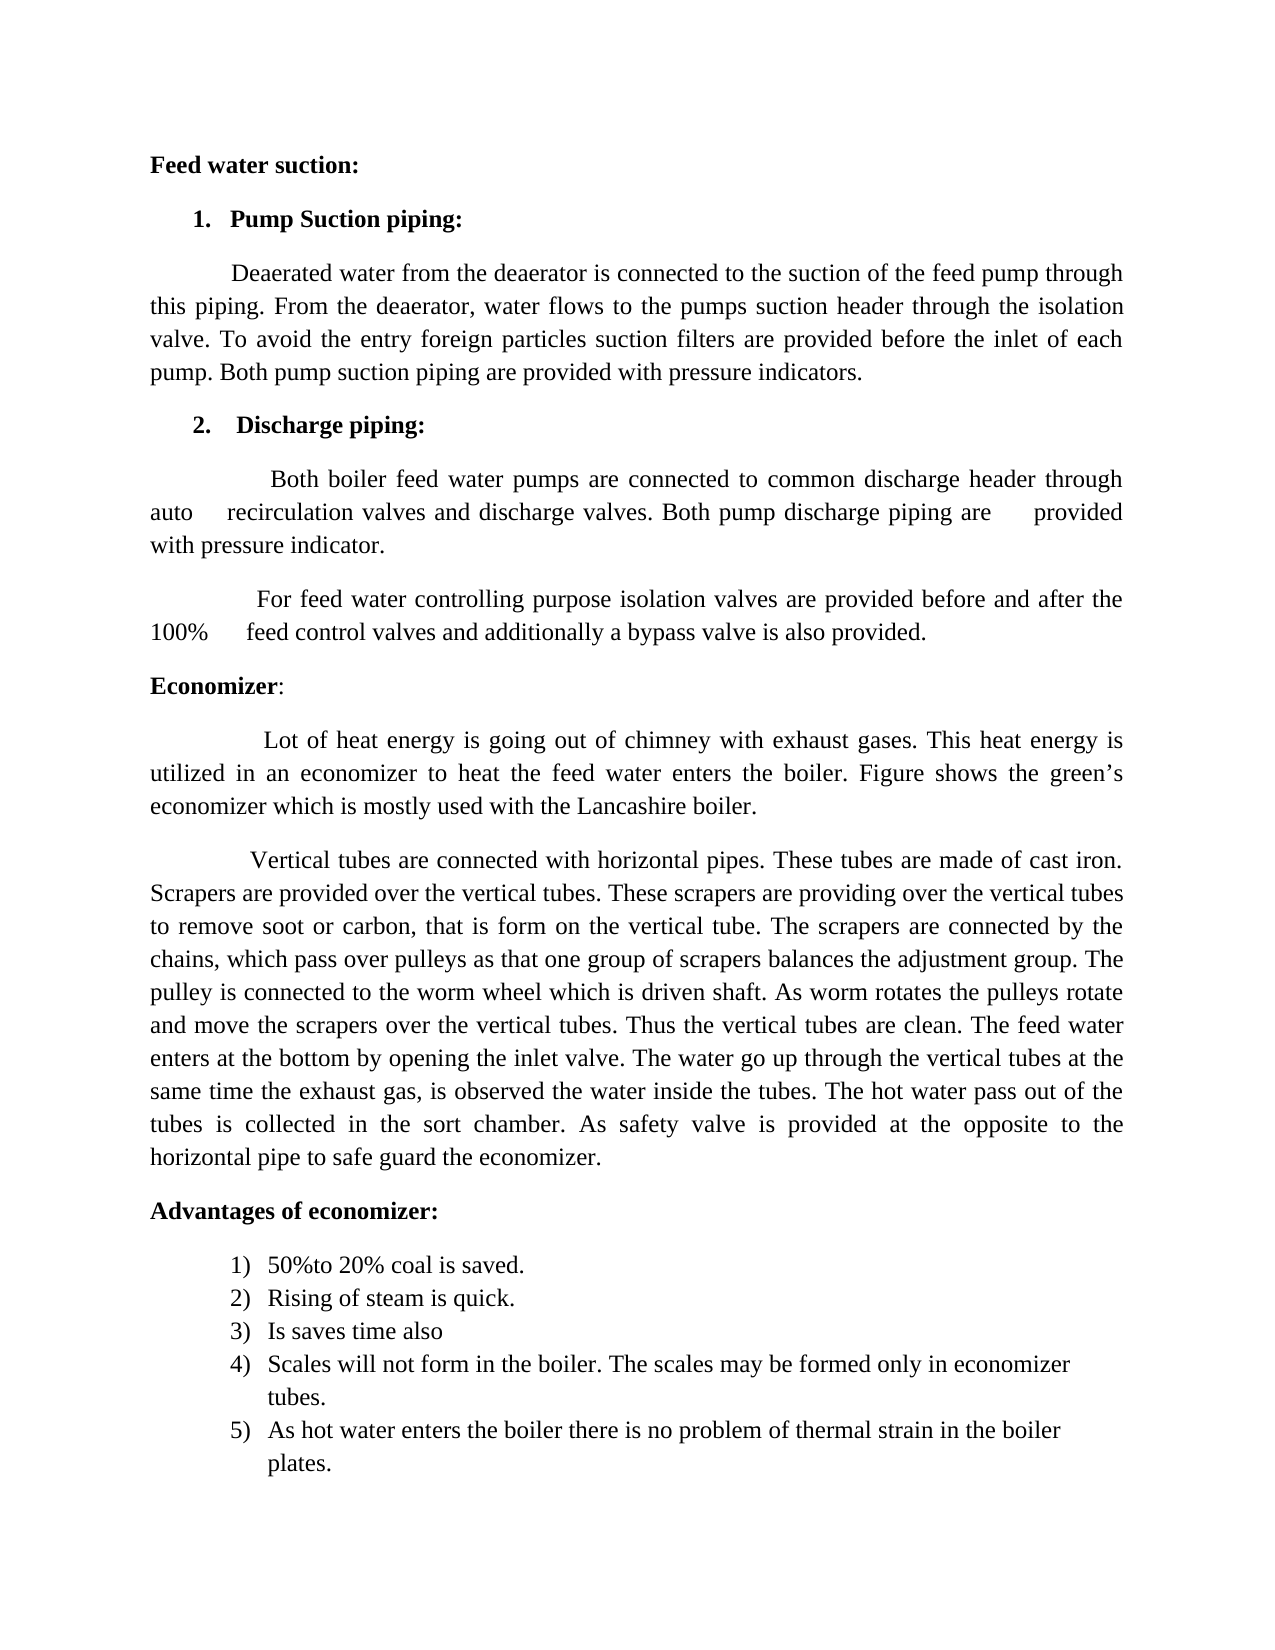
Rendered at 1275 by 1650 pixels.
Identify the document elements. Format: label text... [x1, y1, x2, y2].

list Is saves time also [230, 1316, 1125, 1345]
list As hot water enters the boiler there is no problem of thermal strain in the boiler plates. [230, 1415, 1125, 1477]
text For feed water controlling purpose isolation valves are provided before and after the 100% feed control valves and additionally a bypass valve is also provided. [150, 584, 1125, 646]
text Vertical tubes are connected with horizontal pipes. These tubes are made of cast iron. Scrapers are provided over the vertical tubes. These scrapers are providing over the vertical tubes to remove soot or carbon, that is form on the vertical tube. The scrapers are connected by the chains, which pass over pulleys as that one group of scrapers balances the adjustment group. The pulley is connected to the worm wheel which is driven shaft. As worm rotates the pulleys rotate and move the scrapers over the vertical tubes. Thus the vertical tubes are clean. The feed water enters at the bottom by opening the inlet valve. The water go up through the vertical tubes at the same time the exhaust gas, is observed the water inside the tubes. The hot water pass out of the tubes is collected in the sort chamber. As safety valve is provided at the opposite to the horizontal pipe to safe guard the economizer. [150, 845, 1125, 1171]
text Feed water suction: [150, 150, 1125, 179]
list 50%to 20% coal is saved. [230, 1250, 1125, 1279]
text of heat energy is going out of chimney with exhaust gases. This heat energy is utilized in an economizer to heat the feed water enters the boiler. Figure shows the green’s economizer which is mostly used with the boiler. [150, 725, 1125, 820]
list Discharge piping: [192, 411, 1125, 439]
text Economizer: [150, 671, 1125, 700]
text Both boiler feed water pumps are connected to common discharge header through auto recirculation valves and discharge valves. Both pump discharge piping are provided with pressure indicator. [150, 464, 1125, 559]
text Advantages of economizer: [150, 1196, 1125, 1225]
text Deaerated water from the deaerator is connected to the suction of the feed pump through this piping. From the deaerator, water flows to the pumps suction header through the isolation valve. To avoid the entry foreign particles suction filters are provided before the inlet of each pump. Both pump suction piping are provided with pressure indicators. [150, 258, 1125, 386]
list Pump Suction piping: [192, 204, 1125, 233]
list Scales will not form in the boiler. The scales may be formed only in economizer tubes. [230, 1349, 1125, 1411]
list Rising of steam is quick. [230, 1283, 1125, 1312]
